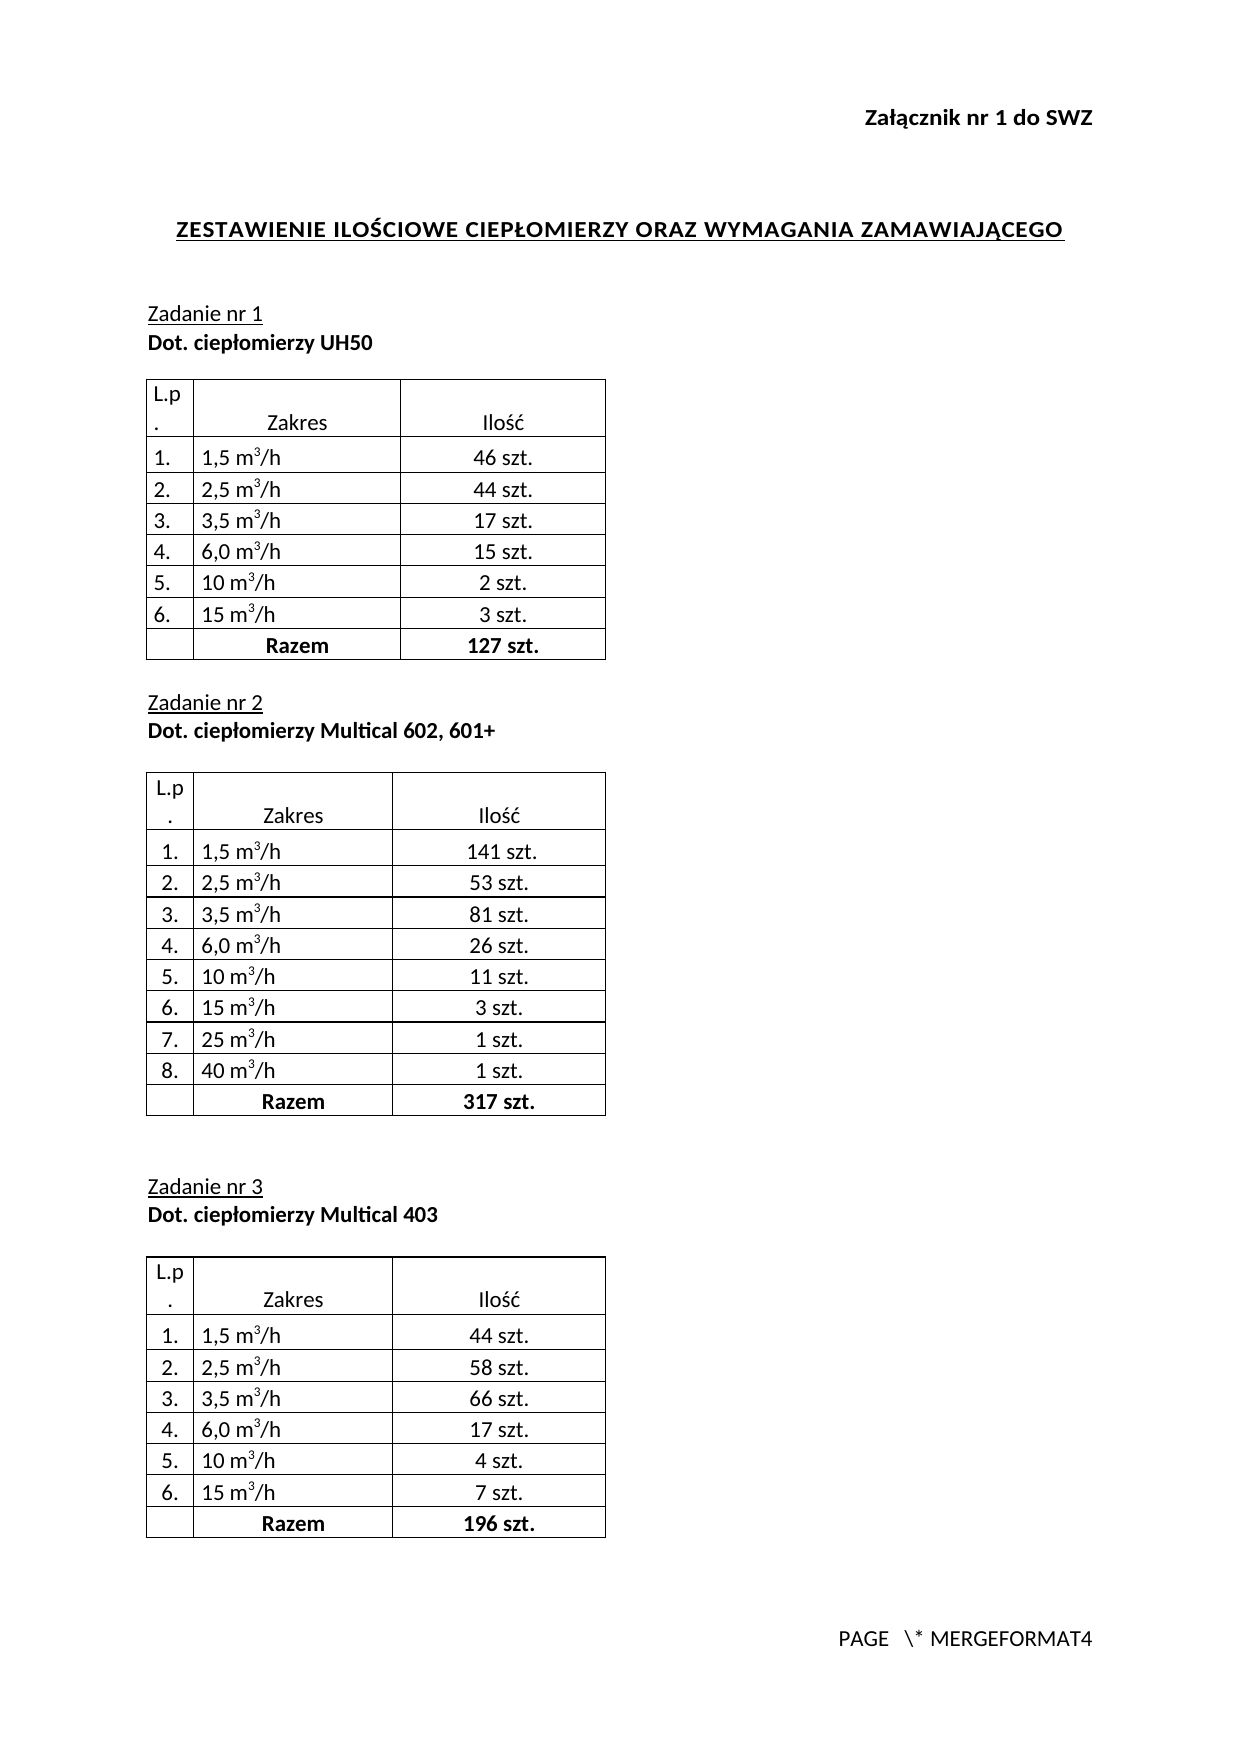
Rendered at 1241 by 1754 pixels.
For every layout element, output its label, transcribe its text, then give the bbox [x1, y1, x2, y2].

table_cell 17 szt. [393, 1413, 605, 1443]
table_cell 53 szt. [393, 866, 605, 896]
text Dot. ciepłomierzy Multical 403 [148, 1200, 1093, 1228]
table_cell 3,5 m3/h [194, 898, 392, 928]
table_cell 66 szt. [393, 1382, 605, 1412]
table_cell 6,0 m3/h [194, 535, 400, 565]
text Zadanie nr 2 [148, 688, 1093, 716]
table_cell 4. [147, 1413, 193, 1443]
table_cell 40 m3/h [194, 1054, 392, 1084]
table_cell 1. [147, 437, 193, 472]
table_cell 15 m3/h [194, 1475, 392, 1506]
table_cell 2. [147, 473, 193, 503]
table_cell 15 szt. [401, 535, 605, 565]
table_cell 3. [147, 898, 193, 928]
table_cell 7 szt. [393, 1475, 605, 1506]
text Załącznik nr 1 do SWZ [148, 103, 1093, 131]
table_cell 15 m3/h [194, 598, 400, 628]
table_cell 3. [147, 1382, 193, 1412]
table_header L.p. [147, 1258, 193, 1313]
table_header L.p. [147, 773, 193, 829]
table_cell 317 szt. [393, 1085, 605, 1115]
table_cell 2 szt. [401, 566, 605, 597]
table_cell 1,5 m3/h [194, 1315, 392, 1349]
table_cell [147, 629, 193, 659]
table_header L.p. [147, 380, 193, 436]
table_cell [147, 1507, 193, 1537]
table_cell 6. [147, 598, 193, 628]
table_cell 6,0 m3/h [194, 929, 392, 959]
table_cell 2. [147, 1350, 193, 1381]
table_cell 196 szt. [393, 1507, 605, 1537]
list ZESTAWIENIE ILOŚCIOWE CIEPŁOMIERZY ORAZ WYMAGANIA ZAMAWIAJĄCEGO [148, 216, 1093, 243]
text Zadanie nr 1 [148, 299, 1093, 328]
table_cell 1 szt. [393, 1054, 605, 1084]
table_cell 17 szt. [401, 504, 605, 534]
table_cell 3,5 m3/h [194, 504, 400, 534]
table_cell [147, 1085, 193, 1115]
text Dot. ciepłomierzy Multical 602, 601+ [148, 716, 1093, 744]
table_header Ilość [393, 1258, 605, 1313]
table_cell 3,5 m3/h [194, 1382, 392, 1412]
table_cell 25 m3/h [194, 1023, 392, 1053]
table_cell 10 m3/h [194, 1444, 392, 1474]
table_cell 3 szt. [401, 598, 605, 628]
table_cell 1,5 m3/h [194, 437, 400, 472]
table_cell 6. [147, 991, 193, 1021]
table_cell 3. [147, 504, 193, 534]
table_cell 10 m3/h [194, 566, 400, 597]
table_header Zakres [194, 1258, 392, 1313]
table_cell 2,5 m3/h [194, 866, 392, 896]
table_cell 7. [147, 1023, 193, 1053]
table_cell 1 szt. [393, 1023, 605, 1053]
table_cell 10 m3/h [194, 960, 392, 990]
table_cell 5. [147, 566, 193, 597]
table_cell 11 szt. [393, 960, 605, 990]
table_header Ilość [393, 773, 605, 829]
table_cell 4. [147, 535, 193, 565]
table_cell 15 m3/h [194, 991, 392, 1021]
table_cell 46 szt. [401, 437, 605, 472]
table_cell 5. [147, 960, 193, 990]
table_cell Razem [194, 1507, 392, 1537]
table_cell 44 szt. [401, 473, 605, 503]
text Dot. ciepłomierzy UH50 [148, 328, 1093, 356]
table_cell 6. [147, 1475, 193, 1506]
table_cell 127 szt. [401, 629, 605, 659]
table_cell 4. [147, 929, 193, 959]
table_cell 8. [147, 1054, 193, 1084]
table_cell 2,5 m3/h [194, 473, 400, 503]
table_header Ilość [401, 380, 605, 436]
table_cell 2,5 m3/h [194, 1350, 392, 1381]
table_cell 1. [147, 1315, 193, 1349]
table_header Zakres [194, 773, 392, 829]
table_cell Razem [194, 1085, 392, 1115]
table_cell 1. [147, 830, 193, 865]
table_cell 44 szt. [393, 1315, 605, 1349]
table_header Zakres [194, 380, 400, 436]
table_cell 5. [147, 1444, 193, 1474]
table_cell 1,5 m3/h [194, 830, 392, 865]
table_cell 3 szt. [393, 991, 605, 1021]
table_cell 2. [147, 866, 193, 896]
table_cell 141 szt. [393, 830, 605, 865]
table_cell 26 szt. [393, 929, 605, 959]
table_cell 58 szt. [393, 1350, 605, 1381]
table_cell 6,0 m3/h [194, 1413, 392, 1443]
table_cell 81 szt. [393, 898, 605, 928]
table_cell Razem [194, 629, 400, 659]
table_cell 4 szt. [393, 1444, 605, 1474]
text Zadanie nr 3 [148, 1172, 1093, 1200]
